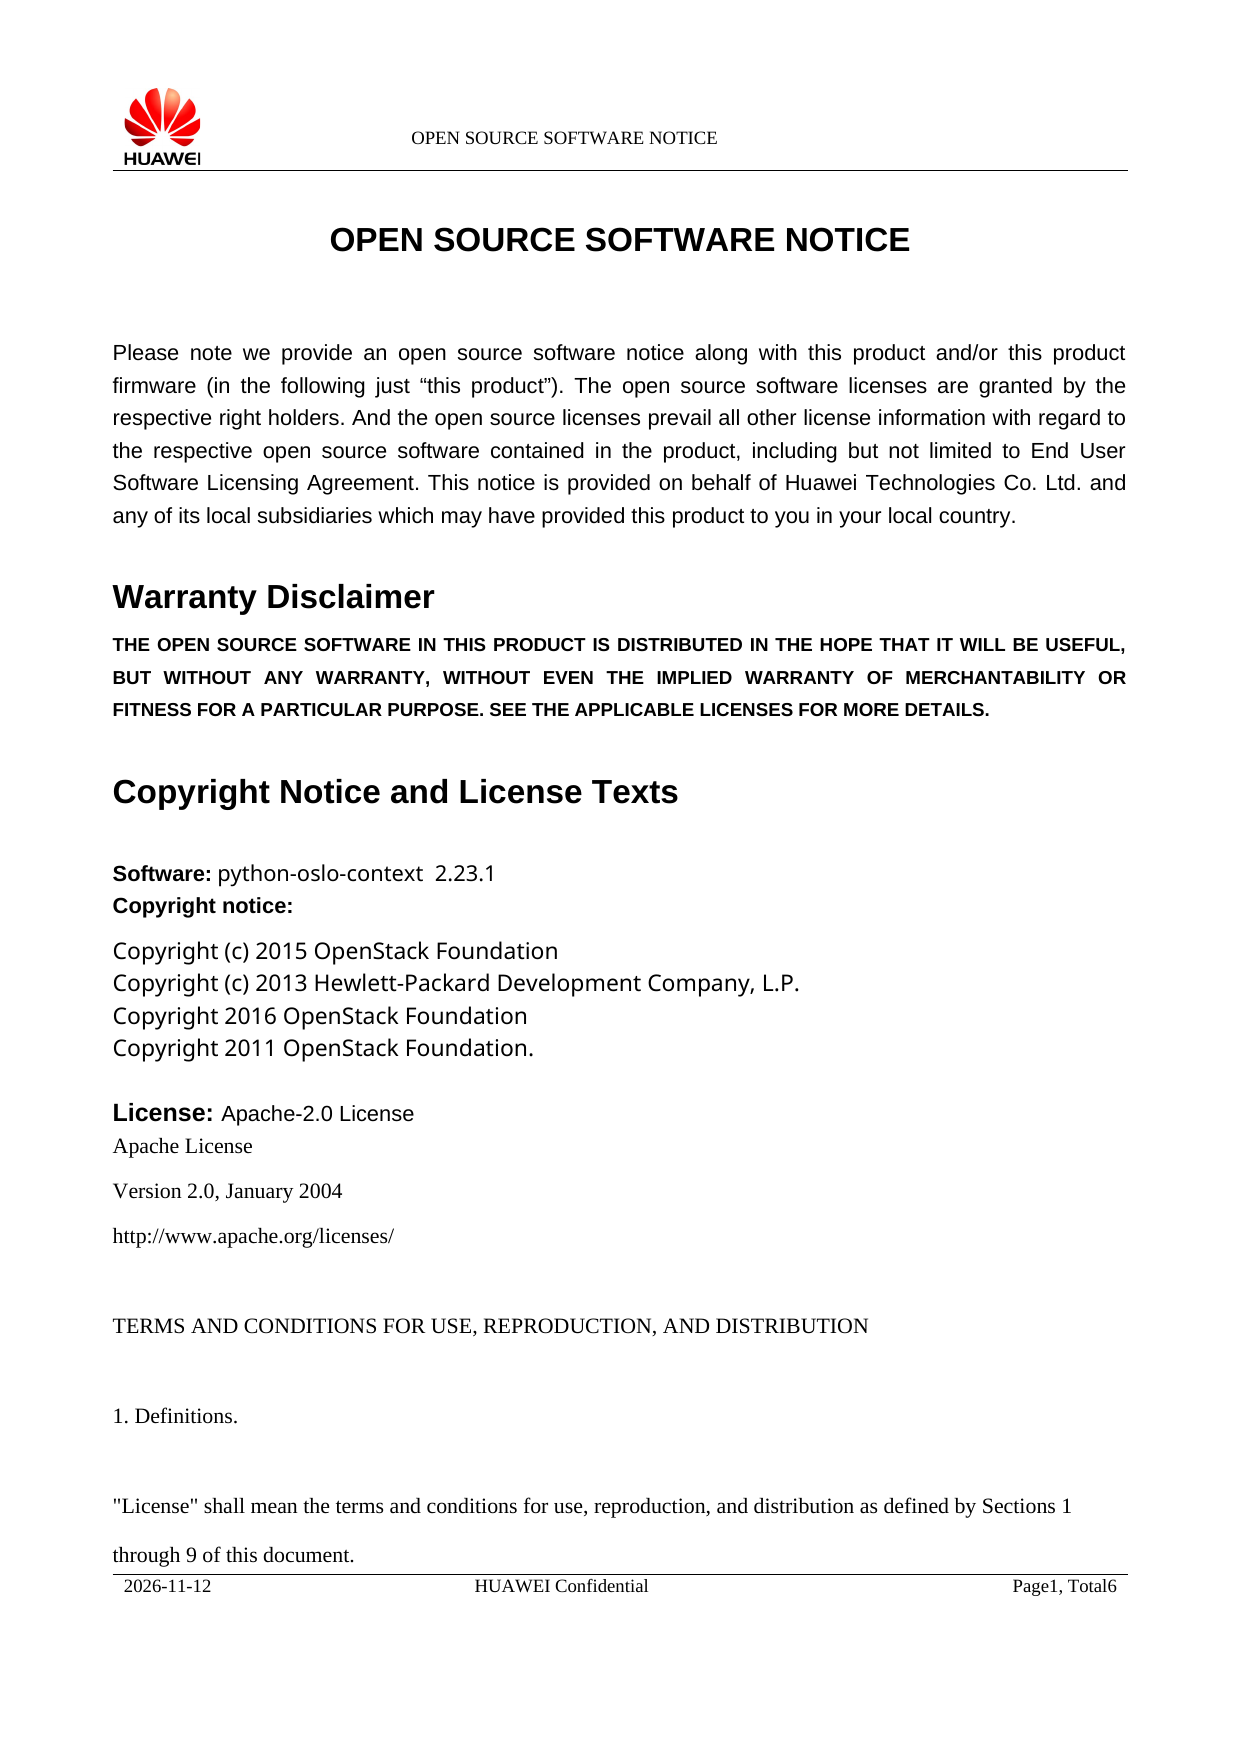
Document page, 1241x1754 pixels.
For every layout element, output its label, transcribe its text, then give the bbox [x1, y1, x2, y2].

text Copyright (c) 2015 OpenStack Foundation [112, 934, 1128, 966]
text TERMS AND CONDITIONS FOR USE, REPRODUCTION, AND DISTRIBUTION [112, 1309, 1128, 1342]
text 1. Definitions. [112, 1399, 1128, 1432]
text Version 2.0, January 2004 [112, 1174, 1128, 1207]
picture [124, 88, 201, 165]
text The open source software in this product is distributed in the hope that it will be useful, but WITHOUT ANY WARRANTY, without even the implied warranty of MERCHANTABILITY or FITNESS FOR A PARTICULAR PURPOSE. See the applicable licenses for more details. [112, 629, 1128, 726]
text "License" shall mean the terms and conditions for use, reproduction, and distribution as defined by Sections 1 through 9 of this document. [112, 1490, 1128, 1571]
text Copyright (c) 2013 Hewlett-Packard Development Company, L.P. [112, 966, 1128, 999]
text Apache License [112, 1129, 1128, 1161]
text Copyright 2016 OpenStack Foundation [112, 999, 1128, 1031]
text Please note we provide an open source software notice along with this product and/or this product firmware (in the following just “this product”). The open source software licenses are granted by the respective right holders. And the open source licenses prevail all other license information with regard to the respective open source software contained in the product, including but not limited to End User Software Licensing Agreement. This notice is provided on behalf of Huawei Technologies Co. Ltd. and any of its local subsidiaries which may have provided this product to you in your local country. [112, 336, 1128, 531]
title Software: python-oslo-context 2.23.1 [112, 856, 1128, 889]
text Copyright 2011 OpenStack Foundation. [112, 1031, 1128, 1064]
text Copyright Notice and License Texts [112, 759, 1128, 824]
text Copyright notice: [112, 889, 1128, 921]
text Warranty Disclaimer [112, 564, 1128, 629]
text License: Apache-2.0 License [112, 1096, 1128, 1129]
text http://www.apache.org/licenses/ [112, 1219, 1128, 1252]
text OPEN SOURCE SOFTWARE NOTICE [112, 206, 1128, 271]
